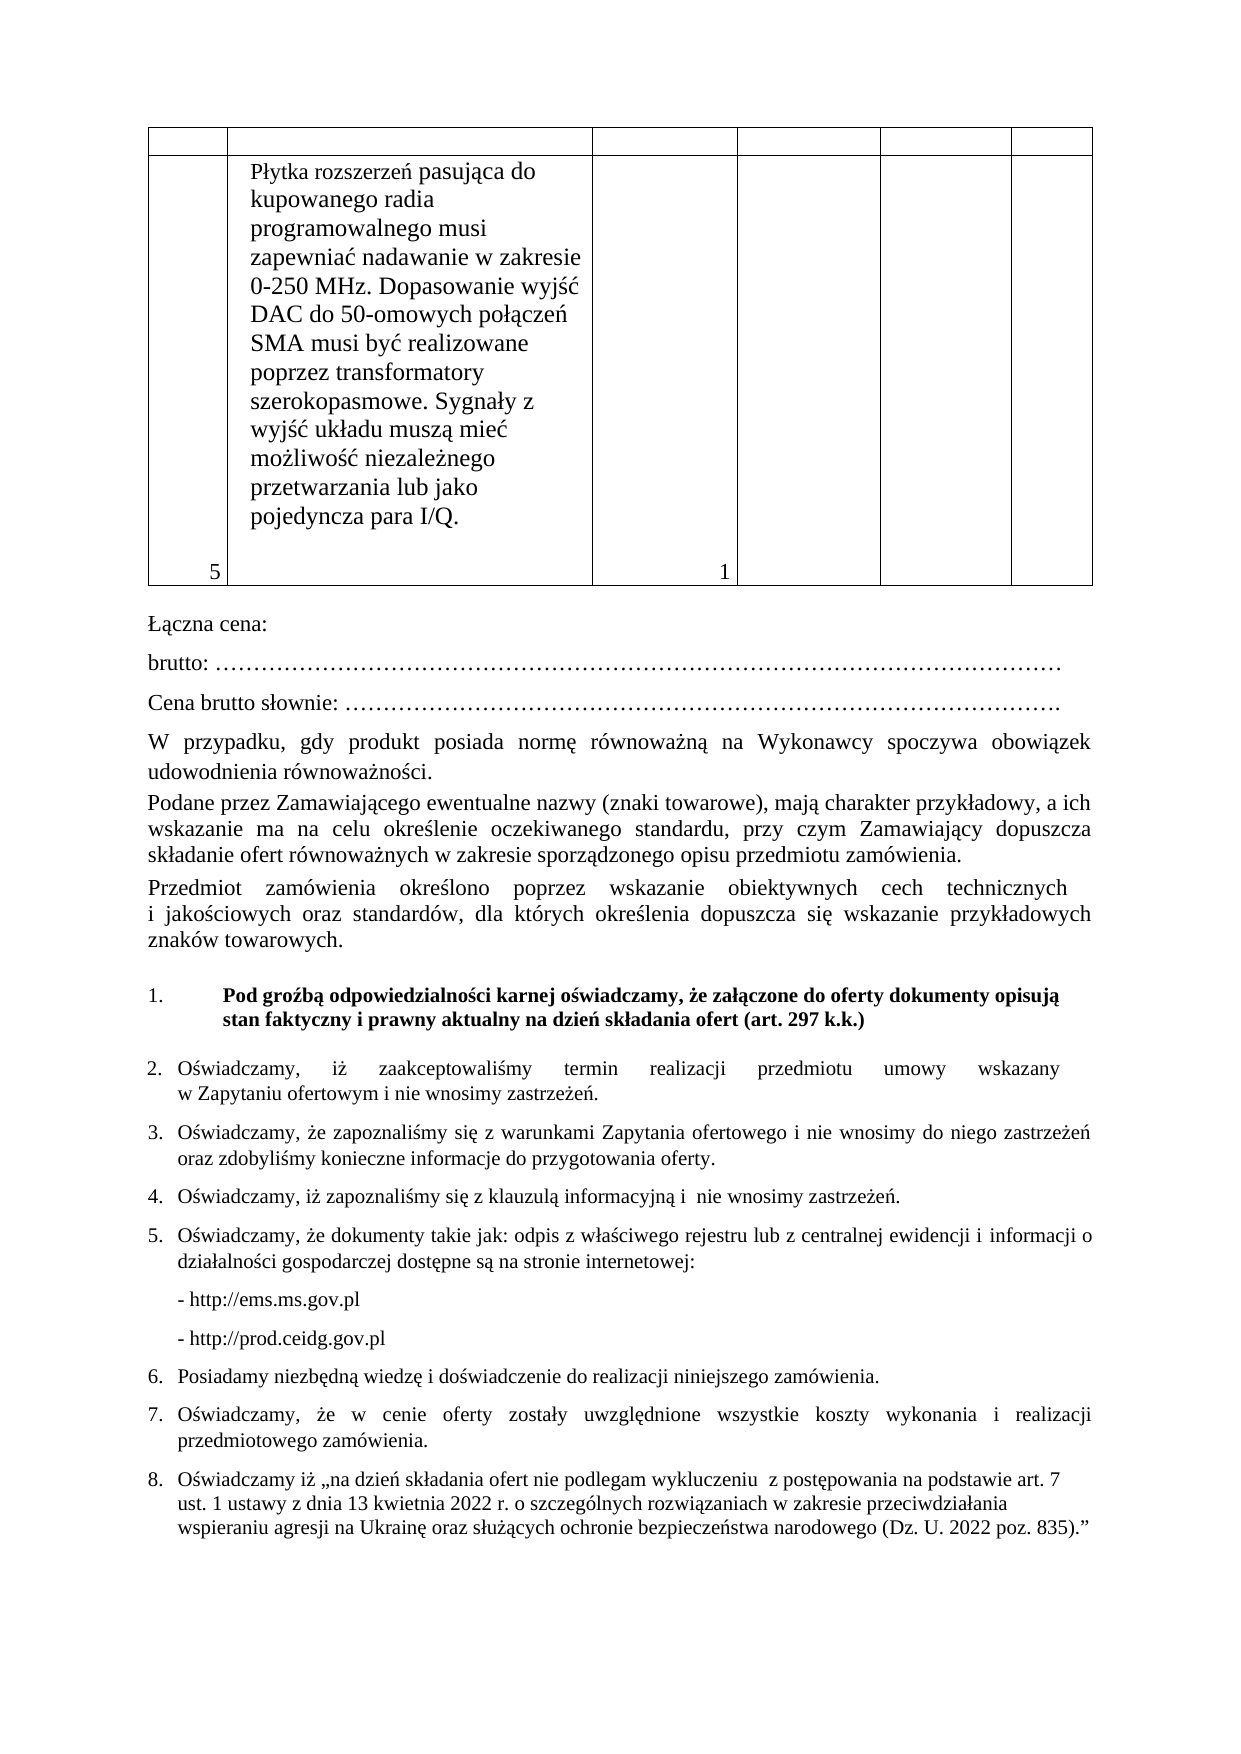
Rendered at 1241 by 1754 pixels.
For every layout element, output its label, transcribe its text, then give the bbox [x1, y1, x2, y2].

list Oświadczamy iż „na dzień składania ofert nie podlegam wykluczeniu z postępowania na podstawie art. 7 ust. 1 ustawy z dnia 13 kwietnia 2022 r. o szczególnych rozwiązaniach w zakresie przeciwdziałania wspieraniu agresji na Ukrainę oraz służących ochronie bezpieczeństwa narodowego (Dz. U. 2022 poz. 835).” [148, 1467, 1092, 1539]
table_cell [228, 128, 243, 155]
table_cell [738, 156, 880, 584]
table_cell [881, 156, 1011, 584]
table_cell [1012, 128, 1092, 155]
table_cell [228, 156, 243, 584]
table_cell [738, 128, 880, 155]
list Pod groźbą odpowiedzialności karnej oświadczamy, że załączone do oferty dokumenty opisują stan faktyczny i prawny aktualny na dzień składania ofert (art. 297 k.k.) [148, 983, 1092, 1031]
text Podane przez Zamawiającego ewentualne nazwy (znaki towarowe), mają charakter przykładowy, a ich wskazanie ma na celu określenie oczekiwanego standardu, przy czym Zamawiający dopuszcza składanie ofert równoważnych w zakresie sporządzonego opisu przedmiotu zamówienia. [118, 788, 1092, 868]
list Posiadamy niezbędną wiedzę i doświadczenie do realizacji niniejszego zamówienia. [148, 1364, 1092, 1388]
list Oświadczamy, że dokumenty takie jak: odpis z właściwego rejestru lub z centralnej ewidencji i informacji o działalności gospodarczej dostępne są na stronie internetowej: [148, 1223, 1092, 1273]
table_cell 1 [593, 128, 737, 155]
list Oświadczamy, że w cenie oferty zostały uwzględnione wszystkie koszty wykonania i realizacji przedmiotowego zamówienia. [148, 1402, 1092, 1452]
table_cell 5 [149, 156, 227, 584]
table_cell [881, 128, 1011, 155]
table_cell [1012, 156, 1092, 584]
table_cell Płytka rozszerzeń pasująca do kupowanego radia programowalnego musi zapewniać nadawanie w zakresie 0-250 MHz. Dopasowanie wyjść DAC do 50-omowych połączeń SMA musi być realizowane poprzez transformatory szerokopasmowe. Sygnały z wyjść układu muszą mieć możliwość niezależnego przetwarzania lub jako pojedyncza para I/Q. [243, 156, 592, 584]
text W przypadku, gdy produkt posiada normę równoważną na Wykonawcy spoczywa obowiązek udowodnienia równoważności. [148, 728, 1092, 785]
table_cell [243, 128, 592, 155]
list Oświadczamy, iż zaakceptowaliśmy termin realizacji przedmiotu umowy wskazany w Zapytaniu ofertowym i nie wnosimy zastrzeżeń. [147, 1055, 1092, 1105]
text Cena brutto słownie: …………………………………………………………………………………. [148, 689, 1107, 715]
text brutto: ………………………………………………………………………………………………… [148, 649, 1107, 676]
list Oświadczamy, iż zapoznaliśmy się z klauzulą informacyjną i nie wnosimy zastrzeżeń. [148, 1184, 1092, 1208]
list Oświadczamy, że zapoznaliśmy się z warunkami Zapytania ofertowego i nie wnosimy do niego zastrzeżeń oraz zdobyliśmy konieczne informacje do przygotowania oferty. [148, 1120, 1092, 1170]
text Łączna cena: [148, 610, 1092, 636]
table_cell 4 [149, 128, 227, 155]
text - http://ems.ms.gov.pl [177, 1287, 1092, 1311]
text - http://prod.ceidg.gov.pl [177, 1325, 1092, 1349]
table_cell 1 [593, 156, 737, 584]
text Przedmiot zamówienia określono poprzez wskazanie obiektywnych cech technicznych i jakościowych oraz standardów, dla których określenia dopuszcza się wskazanie przykładowych znaków towarowych. [148, 874, 1092, 953]
